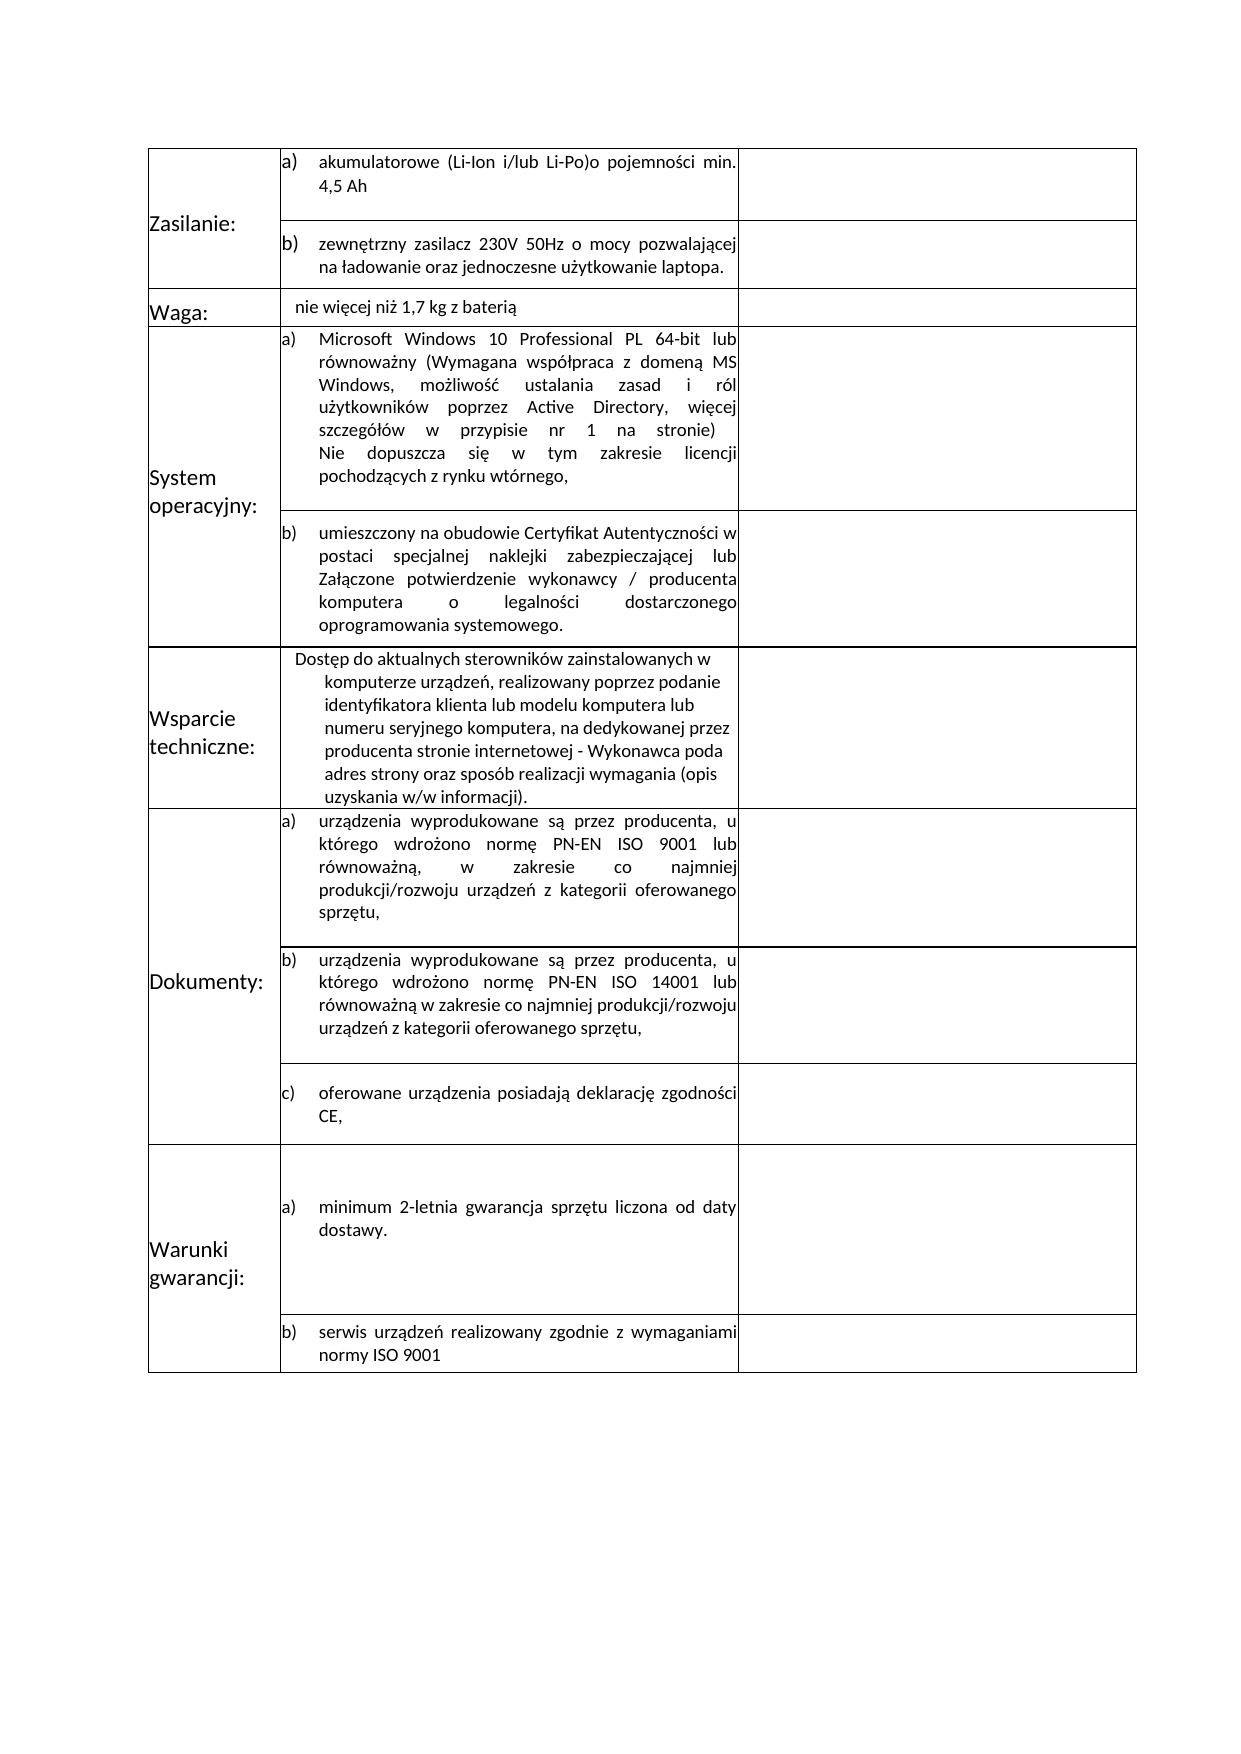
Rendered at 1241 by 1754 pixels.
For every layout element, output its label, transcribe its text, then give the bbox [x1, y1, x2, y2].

table_cell System operacyjny: [149, 327, 280, 646]
table_cell Waga: [149, 289, 280, 326]
table_cell Dostęp do aktualnych sterowników zainstalowanych w komputerze urządzeń, realizowany poprzez podanie identyfikatora klienta lub modelu komputera lub numeru seryjnego komputera, na dedykowanej przez producenta stronie internetowej - Wykonawca poda adres strony oraz sposób realizacji wymagania (opis uzyskania w/w informacji). [281, 648, 738, 808]
table_cell [739, 1145, 1136, 1314]
table_cell [739, 1315, 1136, 1372]
table_cell serwis urządzeń realizowany zgodnie z wymaganiami normy ISO 9001 [281, 1315, 738, 1372]
table_cell [739, 289, 1136, 326]
table_cell [739, 948, 1136, 1063]
table_cell minimum 2-letnia gwarancja sprzętu liczona od daty dostawy. [281, 1145, 738, 1314]
table_cell [739, 221, 1136, 287]
table_cell urządzenia wyprodukowane są przez producenta, u którego wdrożono normę PN-EN ISO 9001 lub równoważną, w zakresie co najmniej produkcji/rozwoju urządzeń z kategorii oferowanego sprzętu, [281, 809, 738, 946]
table_cell zewnętrzny zasilacz 230V 50Hz o mocy pozwalającej na ładowanie oraz jednoczesne użytkowanie laptopa. [281, 221, 738, 287]
table_cell Zasilanie: [149, 149, 280, 287]
table_cell [739, 1064, 1136, 1144]
table_cell [739, 327, 1136, 510]
table_cell [739, 648, 1136, 808]
table_cell [739, 511, 1136, 646]
table_cell Wsparcie techniczne: [149, 648, 280, 808]
table_cell oferowane urządzenia posiadają deklarację zgodności CE, [281, 1064, 738, 1144]
table_cell akumulatorowe (Li-Ion i/lub Li-Po)o pojemności min. 4,5 Ah [281, 149, 738, 220]
table_cell nie więcej niż 1,7 kg z baterią [281, 289, 738, 326]
table_cell [739, 149, 1136, 220]
table_cell Warunki gwarancji: [149, 1145, 280, 1372]
table_cell urządzenia wyprodukowane są przez producenta, u którego wdrożono normę PN-EN ISO 14001 lub równoważną w zakresie co najmniej produkcji/rozwoju urządzeń z kategorii oferowanego sprzętu, [281, 948, 738, 1063]
table_cell umieszczony na obudowie Certyfikat Autentyczności w postaci specjalnej naklejki zabezpieczającej lub Załączone potwierdzenie wykonawcy / producenta komputera o legalności dostarczonego oprogramowania systemowego. [281, 511, 738, 646]
table_cell Dokumenty: [149, 809, 280, 1144]
table_cell Microsoft Windows 10 Professional PL 64-bit lub równoważny (Wymagana współpraca z domeną MS Windows, możliwość ustalania zasad i ról użytkowników poprzez Active Directory, więcej szczegółów w przypisie nr 1 na stronie) Nie dopuszcza się w tym zakresie licencji pochodzących z rynku wtórnego, [281, 327, 738, 510]
table_cell [739, 809, 1136, 946]
